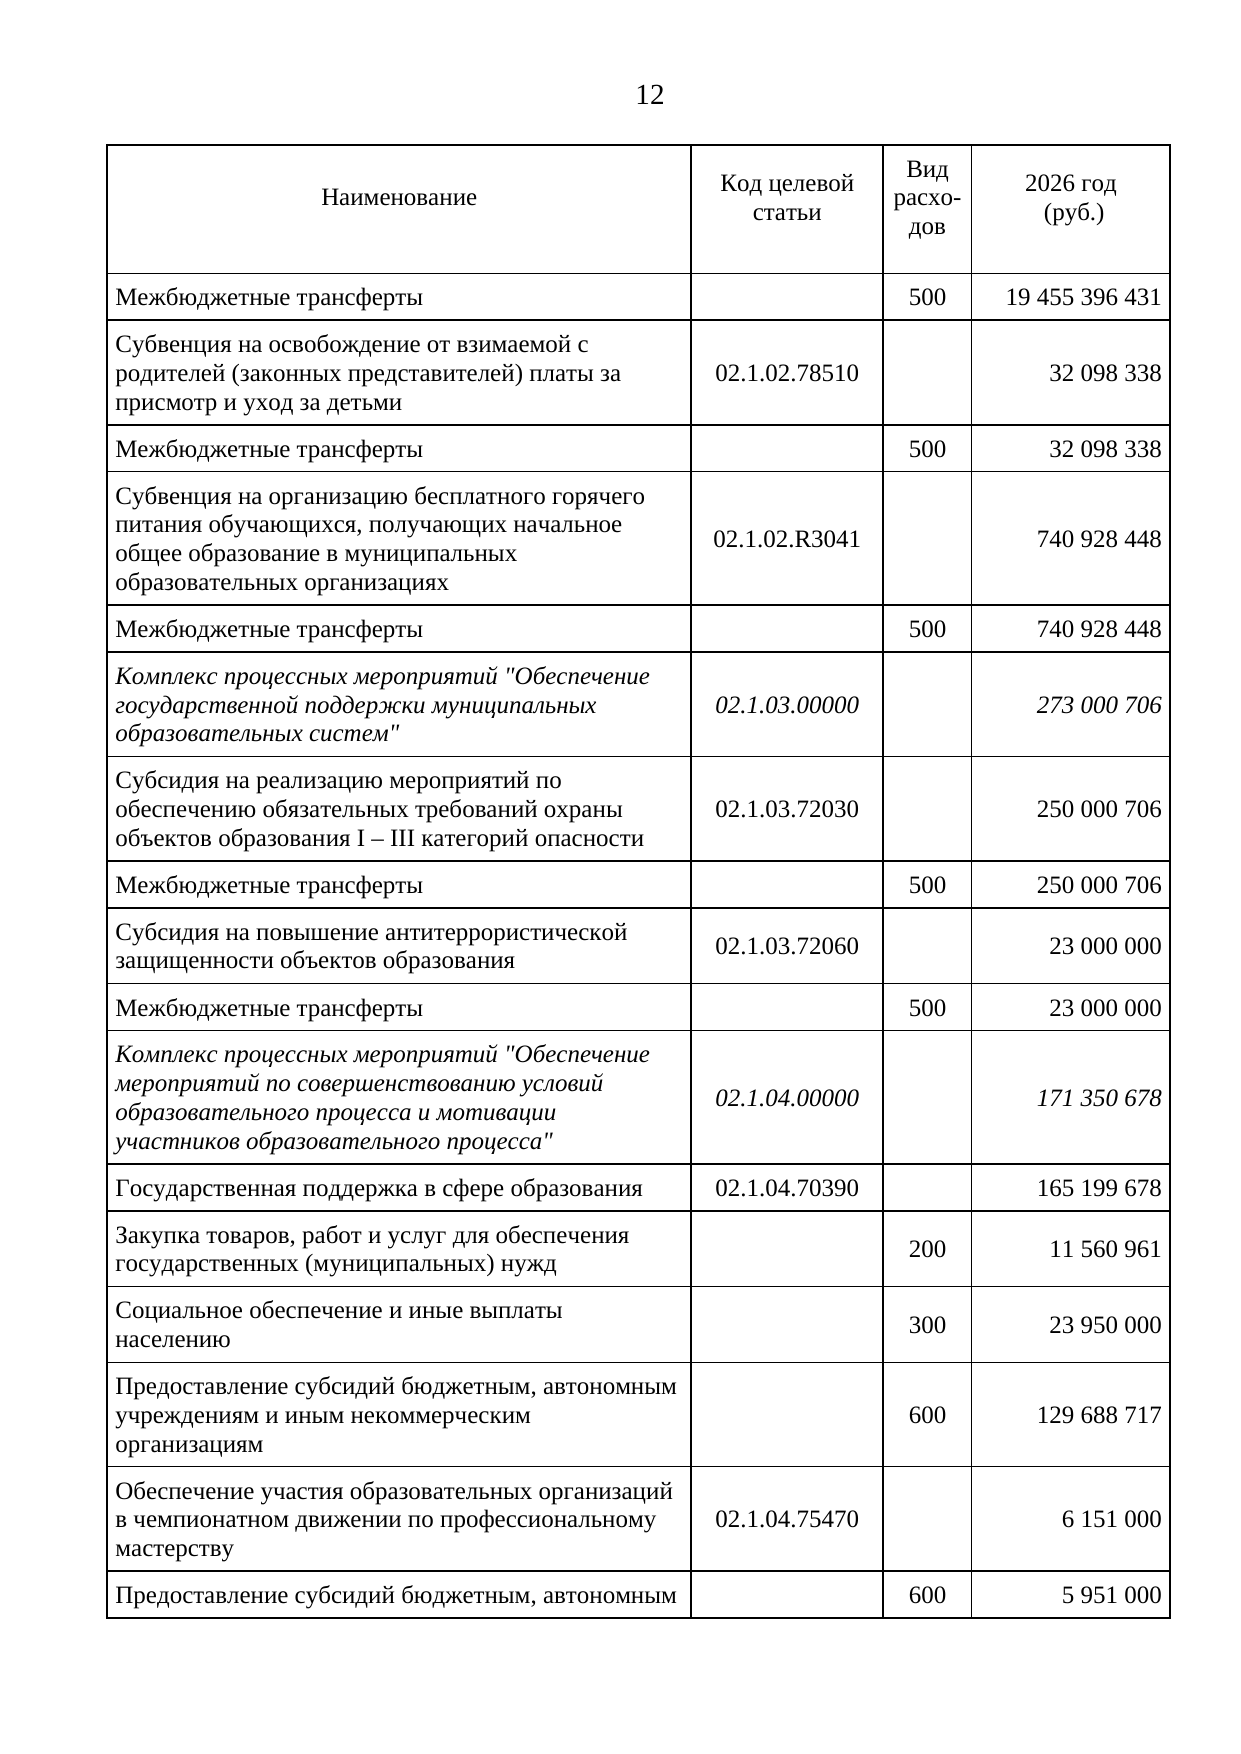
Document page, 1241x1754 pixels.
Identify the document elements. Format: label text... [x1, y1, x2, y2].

table_cell [692, 426, 882, 471]
table_cell 02.1.02.78510 [692, 321, 882, 424]
table_cell 600 [884, 1363, 971, 1466]
table_header Наименование [108, 146, 690, 272]
table_cell 32 098 338 [972, 321, 1169, 424]
table_cell Межбюджетные трансферты [108, 984, 690, 1030]
table_cell 740 928 448 [972, 472, 1169, 604]
table_cell 23 000 000 [972, 984, 1169, 1030]
table_cell [884, 909, 971, 983]
table_cell Межбюджетные трансферты [108, 426, 690, 471]
table_cell Субсидия на реализацию мероприятий по обеспечению обязательных требований охраны объектов образования I – III категорий опасности [108, 757, 690, 860]
table_cell 02.1.02.R3041 [692, 472, 882, 604]
table_cell [692, 984, 882, 1030]
table_cell 500 [884, 606, 971, 651]
table_cell [692, 1287, 882, 1361]
table_cell 02.1.04.00000 [692, 1031, 882, 1163]
table_cell 02.1.03.72030 [692, 757, 882, 860]
table_cell [692, 1363, 882, 1466]
table_cell 273 000 706 [972, 653, 1169, 756]
table_cell Субвенция на организацию бесплатного горячего питания обучающихся, получающих начальное общее образование в муниципальных образовательных организациях [108, 472, 690, 604]
table_cell [692, 606, 882, 651]
table_cell Обеспечение участия образовательных организаций в чемпионатном движении по профессиональному мастерству [108, 1467, 690, 1570]
table_cell [692, 274, 882, 319]
table_cell Государственная поддержка в сфере образования [108, 1165, 690, 1210]
table_cell [692, 862, 882, 907]
table_cell Комплекс процессных мероприятий "Обеспечение мероприятий по совершенствованию условий образовательного процесса и мотивации участников образовательного процесса" [108, 1031, 690, 1163]
table_cell 740 928 448 [972, 606, 1169, 651]
table_cell 600 [884, 1572, 971, 1617]
table_cell [884, 472, 971, 604]
table_cell Закупка товаров, работ и услуг для обеспечения государственных (муниципальных) нужд [108, 1212, 690, 1286]
table_cell [884, 1165, 971, 1210]
table_cell 129 688 717 [972, 1363, 1169, 1466]
table_cell Межбюджетные трансферты [108, 606, 690, 651]
table_header 2026 год (руб.) [972, 146, 1169, 272]
table_cell Субвенция на освобождение от взимаемой с родителей (законных представителей) платы за присмотр и уход за детьми [108, 321, 690, 424]
table_cell [692, 1572, 882, 1617]
table_cell 02.1.04.75470 [692, 1467, 882, 1570]
table_cell 6 151 000 [972, 1467, 1169, 1570]
table_cell 19 455 396 431 [972, 274, 1169, 319]
table_cell 02.1.03.00000 [692, 653, 882, 756]
table_cell 32 098 338 [972, 426, 1169, 471]
table_cell 23 950 000 [972, 1287, 1169, 1361]
table_cell Межбюджетные трансферты [108, 274, 690, 319]
table_cell [884, 1467, 971, 1570]
table_cell [692, 1212, 882, 1286]
table_cell [884, 757, 971, 860]
table_cell 02.1.03.72060 [692, 909, 882, 983]
table_cell 500 [884, 984, 971, 1030]
table_cell 300 [884, 1287, 971, 1361]
table_cell 500 [884, 426, 971, 471]
table_cell 5 951 000 [972, 1572, 1169, 1617]
table_header Код целевой статьи [692, 146, 882, 272]
table_cell 250 000 706 [972, 757, 1169, 860]
table_cell Комплекс процессных мероприятий "Обеспечение государственной поддержки муниципальных образовательных систем" [108, 653, 690, 756]
table_cell [884, 321, 971, 424]
table_cell 23 000 000 [972, 909, 1169, 983]
table_cell 500 [884, 274, 971, 319]
table_cell 02.1.04.70390 [692, 1165, 882, 1210]
table_cell 250 000 706 [972, 862, 1169, 907]
table_cell Социальное обеспечение и иные выплаты населению [108, 1287, 690, 1361]
table_cell 165 199 678 [972, 1165, 1169, 1210]
table_cell [884, 653, 971, 756]
table_cell 500 [884, 862, 971, 907]
table_cell 11 560 961 [972, 1212, 1169, 1286]
table_cell Предоставление субсидий бюджетным, автономным учреждениям и иным некоммерческим организациям [108, 1363, 690, 1466]
table_header Вид расхо- дов [884, 146, 971, 272]
table_cell Межбюджетные трансферты [108, 862, 690, 907]
table_cell [884, 1031, 971, 1163]
table_cell 200 [884, 1212, 971, 1286]
table_cell Субсидия на повышение антитеррористической защищенности объектов образования [108, 909, 690, 983]
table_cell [108, 1572, 690, 1617]
table_cell 171 350 678 [972, 1031, 1169, 1163]
